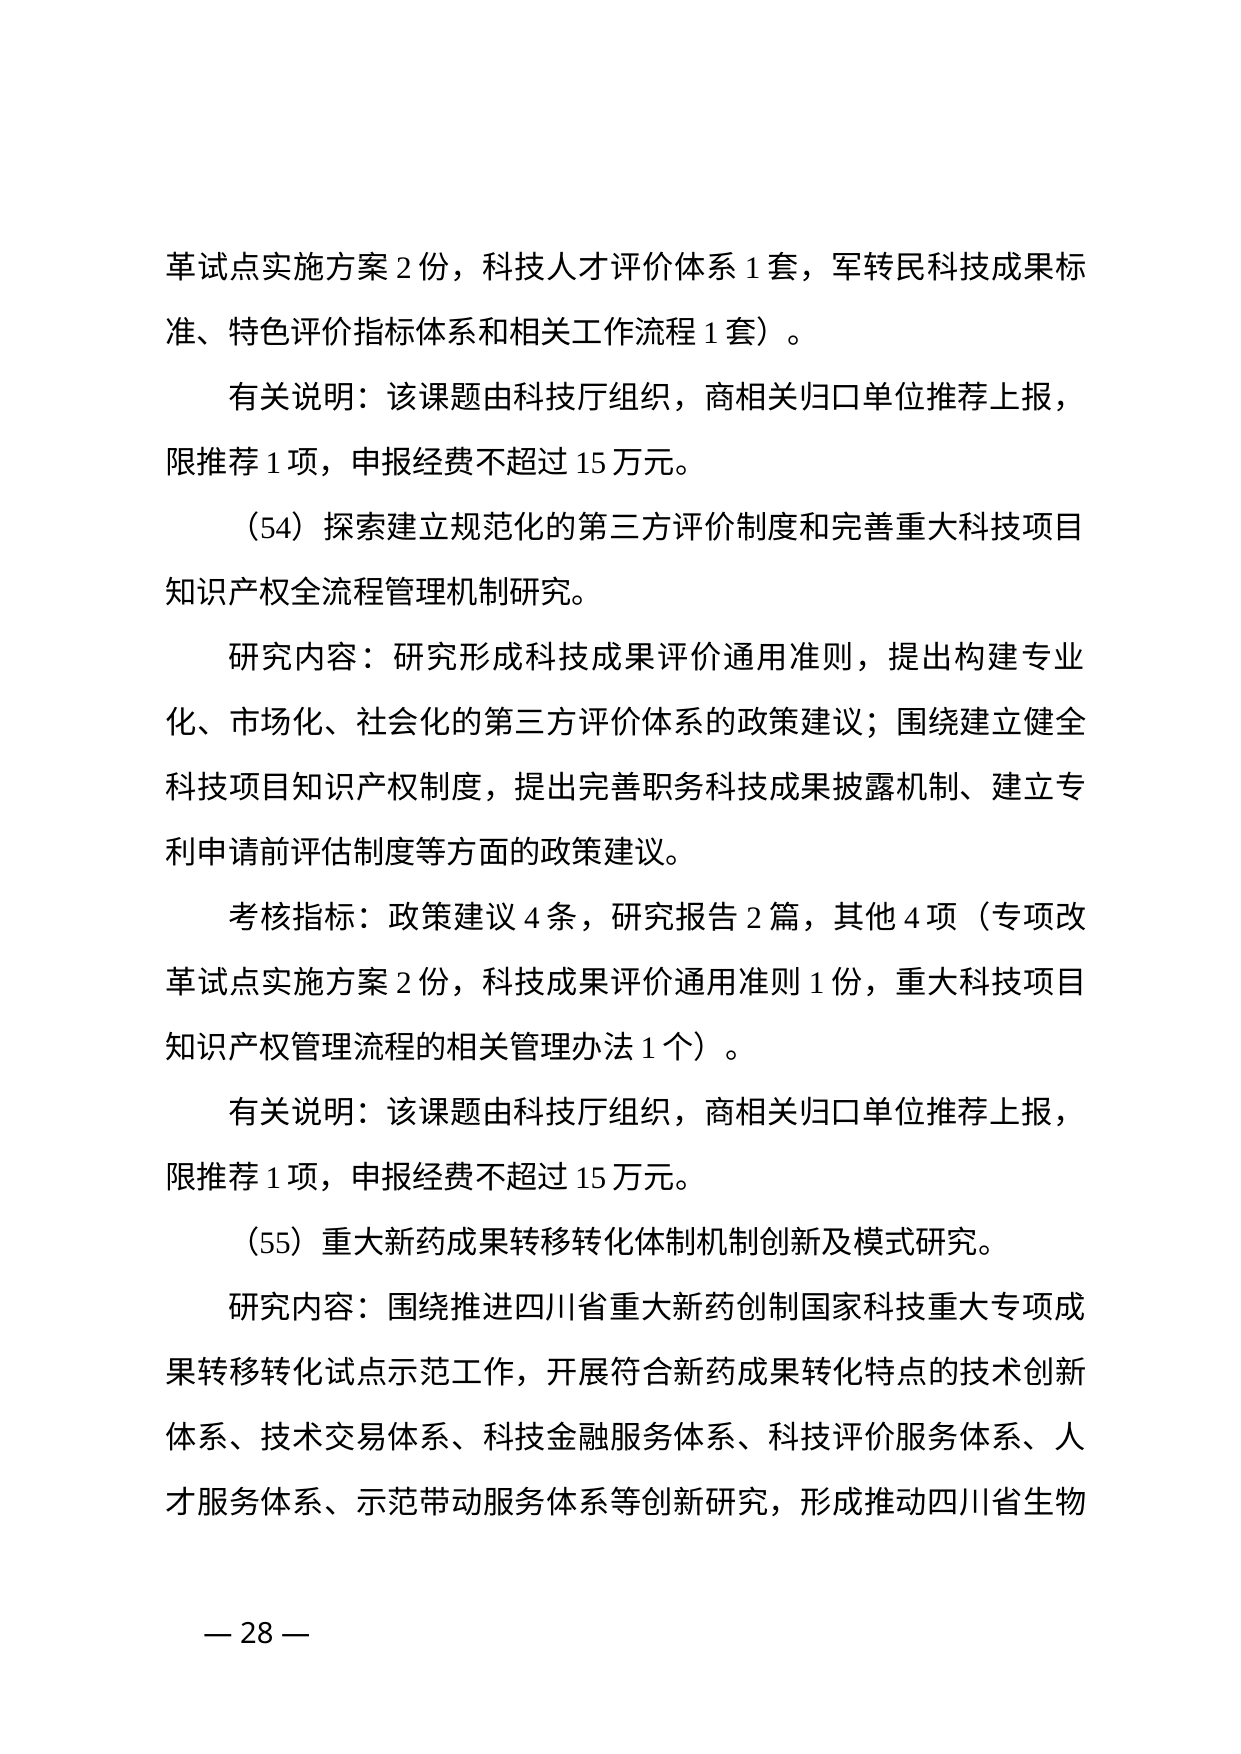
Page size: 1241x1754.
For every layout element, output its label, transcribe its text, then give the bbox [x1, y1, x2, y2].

text 有关说明：该课题由科技厅组织，商相关归口单位推荐上报，限推荐1项，申报经费不超过15万元。 [165, 1078, 1087, 1208]
text 考核指标：政策建议4条，研究报告2篇，其他4项（专项改革试点实施方案2份，科技成果评价通用准则1份，重大科技项目知识产权管理流程的相关管理办法1个）。 [165, 883, 1087, 1078]
text （55）重大新药成果转移转化体制机制创新及模式研究。 [165, 1208, 1087, 1273]
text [165, 233, 1087, 363]
text （54）探索建立规范化的第三方评价制度和完善重大科技项目知识产权全流程管理机制研究。 [165, 493, 1087, 623]
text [165, 1273, 1087, 1533]
text 研究内容：研究形成科技成果评价通用准则，提出构建专业化、市场化、社会化的第三方评价体系的政策建议；围绕建立健全科技项目知识产权制度，提出完善职务科技成果披露机制、建立专利申请前评估制度等方面的政策建议。 [165, 623, 1087, 883]
text 有关说明：该课题由科技厅组织，商相关归口单位推荐上报，限推荐1项，申报经费不超过15万元。 [165, 363, 1087, 493]
